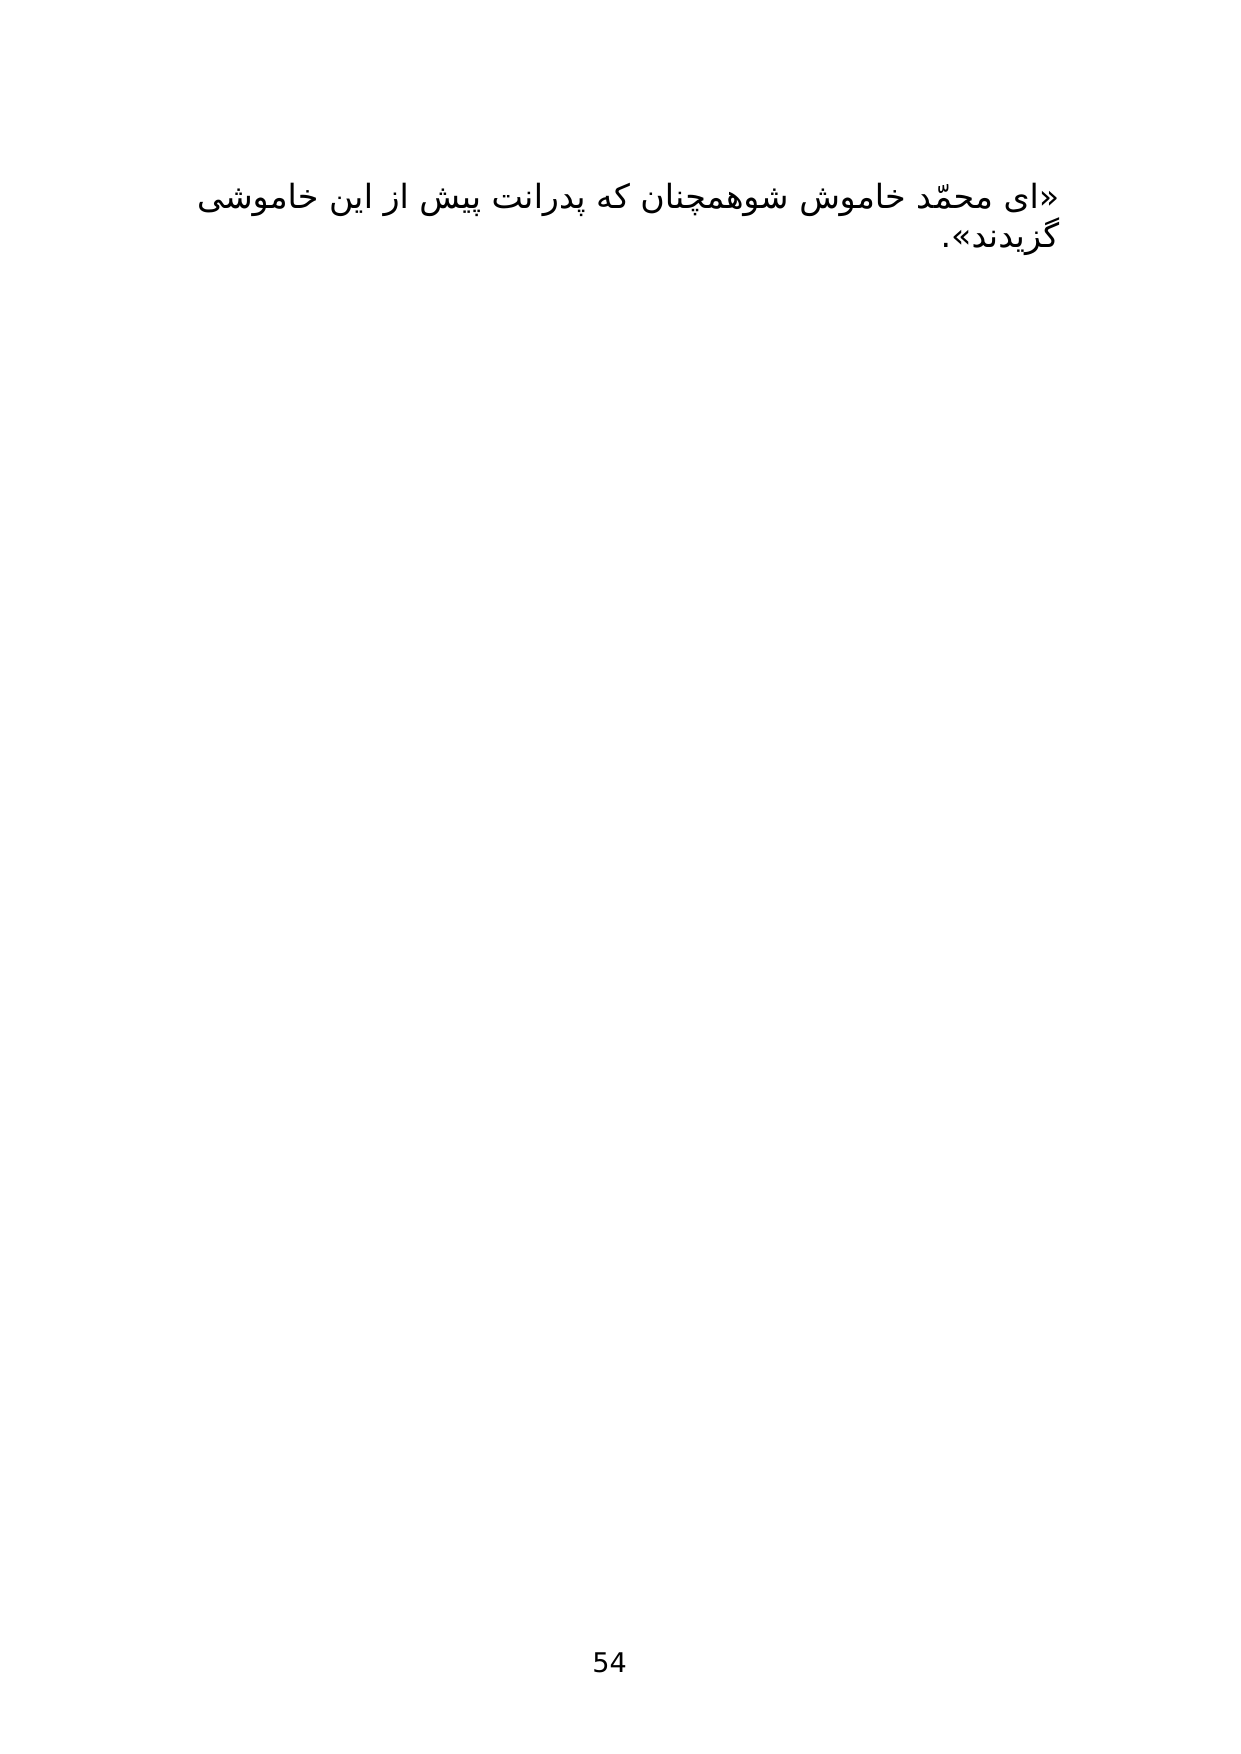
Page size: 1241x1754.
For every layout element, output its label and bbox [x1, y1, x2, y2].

text [159, 177, 1059, 255]
